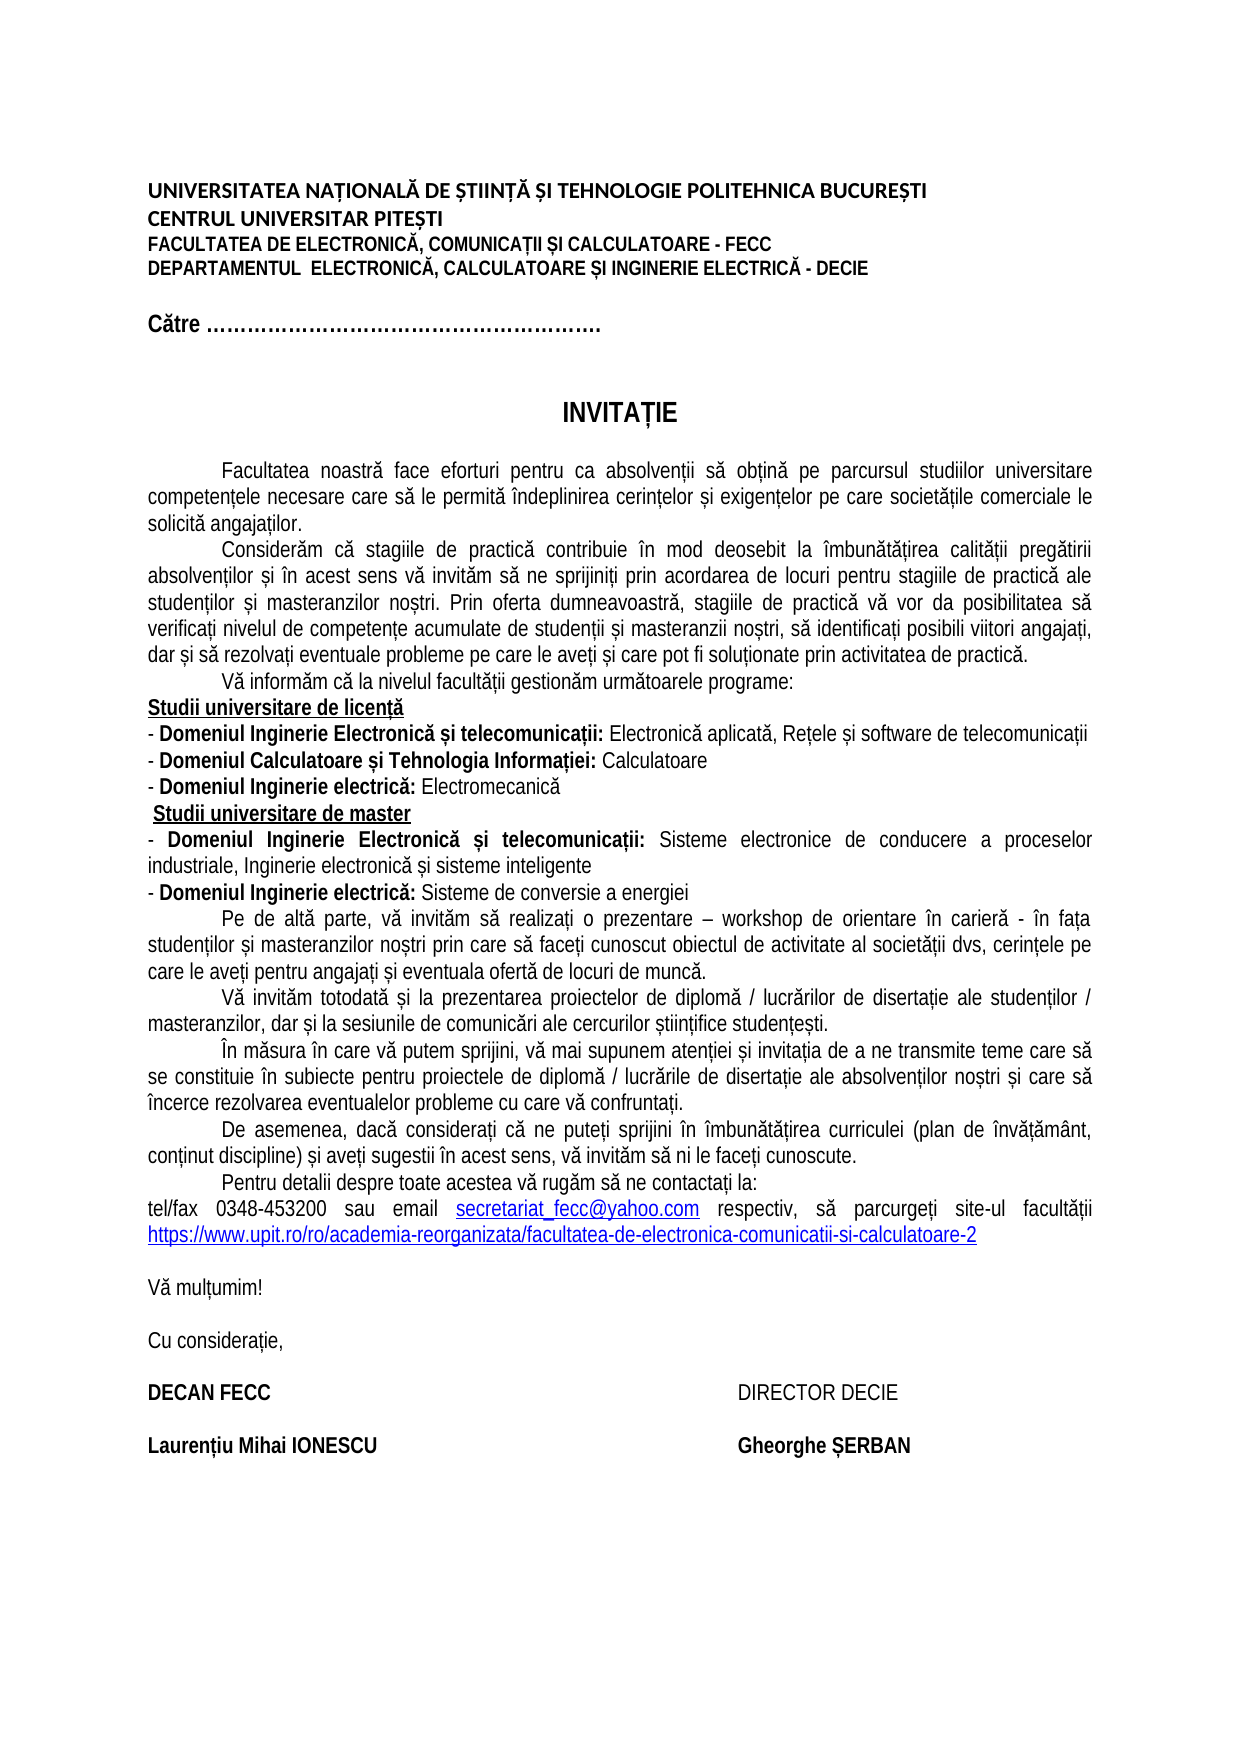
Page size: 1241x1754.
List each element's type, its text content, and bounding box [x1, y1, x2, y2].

text tel/fax 0348-453200 sau email secretariat_fecc@yahoo.com respectiv, să parcurgeți site-ul facultății https://www.upit.ro/ro/academia-reorganizata/facultatea-de-electronica-comunicatii-si-calculatoare-2 [148, 1195, 1093, 1247]
text - Domeniul Inginerie Electronică și telecomunicații: Electronică aplicată, Rețele și software de telecomunicații [148, 720, 1093, 747]
text - Domeniul Inginerie Electronică și telecomunicații: Sisteme electronice de conducere a proceselor industriale, Inginerie electronică și sisteme inteligente [148, 826, 1093, 878]
text Pe de altă parte, vă invităm să realizați o prezentare – workshop de orientare în carieră - în fața studenților și masteranzilor noștri prin care să faceți cunoscut obiectul de activitate al societății dvs, cerințele pe care le aveți pentru angajați și eventuala ofertă de locuri de muncă. [148, 905, 1093, 984]
text Studii universitare de licență [148, 694, 1093, 720]
text Vă mulțumim! [148, 1274, 1093, 1300]
text Cu considerație, [148, 1327, 1093, 1353]
text Către …………………………………………………. [148, 309, 1093, 337]
text UNIVERSITATEA NAȚIONALĂ DE ȘTIINȚĂ ȘI TEHNOLOGIE POLITEHNICA BUCUREȘTI [148, 176, 1093, 204]
text Laurențiu Mihai IONESCU Gheorghe ȘERBAN [148, 1432, 1093, 1458]
text Pentru detalii despre toate acestea vă rugăm să ne contactați la: [148, 1168, 1093, 1195]
text INVITAȚIE [148, 395, 1093, 428]
text DEPARTAMENTUL ELECTRONICĂ, CALCULATOARE ȘI INGINERIE ELECTRICĂ - DECIE [148, 256, 1093, 280]
text CENTRUL UNIVERSITAR PITEȘTI [148, 204, 1093, 232]
text Studii universitare de master [148, 799, 1093, 826]
text Considerăm că stagiile de practică contribuie în mod deosebit la îmbunătățirea calității pregătirii absolvenților și în acest sens vă invităm să ne sprijiniți prin acordarea de locuri pentru stagiile de practică ale studenților și masteranzilor noștri. Prin oferta dumneavoastră, stagiile de practică vă vor da posibilitatea să verificați nivelul de competențe acumulate de studenții și masteranzii noștri, să identificați posibili viitori angajați, dar și să rezolvați eventuale probleme pe care le aveți și care pot fi soluționate prin activitatea de practică. [148, 536, 1093, 668]
text DECAN FECC DIRECTOR DECIE [148, 1379, 1093, 1406]
text - Domeniul Inginerie electrică: Electromecanică [148, 773, 1093, 799]
text De asemenea, dacă considerați că ne puteți sprijini în îmbunătățirea curriculei (plan de învățământ, conținut discipline) și aveți sugestii în acest sens, vă invităm să ni le faceți cunoscute. [148, 1116, 1093, 1168]
text În măsura în care vă putem sprijini, vă mai supunem atenției și invitația de a ne transmite teme care să se constituie în subiecte pentru proiectele de diplomă / lucrările de disertație ale absolvenților noștri și care să încerce rezolvarea eventualelor probleme cu care vă confruntați. [148, 1037, 1093, 1116]
text Vă invităm totodată și la prezentarea proiectelor de diplomă / lucrărilor de disertație ale studenților / masteranzilor, dar și la sesiunile de comunicări ale cercurilor științifice studențești. [148, 984, 1093, 1037]
text - Domeniul Inginerie electrică: Sisteme de conversie a energiei [148, 878, 1093, 905]
text Vă informăm că la nivelul facultății gestionăm următoarele programe: [148, 668, 1093, 694]
text Facultatea noastră face eforturi pentru ca absolvenții să obțină pe parcursul studiilor universitare competențele necesare care să le permită îndeplinirea cerințelor și exigențelor pe care societățile comerciale le solicită angajaților. [148, 457, 1093, 536]
text FACULTATEA DE ELECTRONICĂ, COMUNICAȚII ȘI CALCULATOARE - FECC [148, 232, 1093, 256]
text - Domeniul Calculatoare și Tehnologia Informației: Calculatoare [148, 747, 1093, 773]
